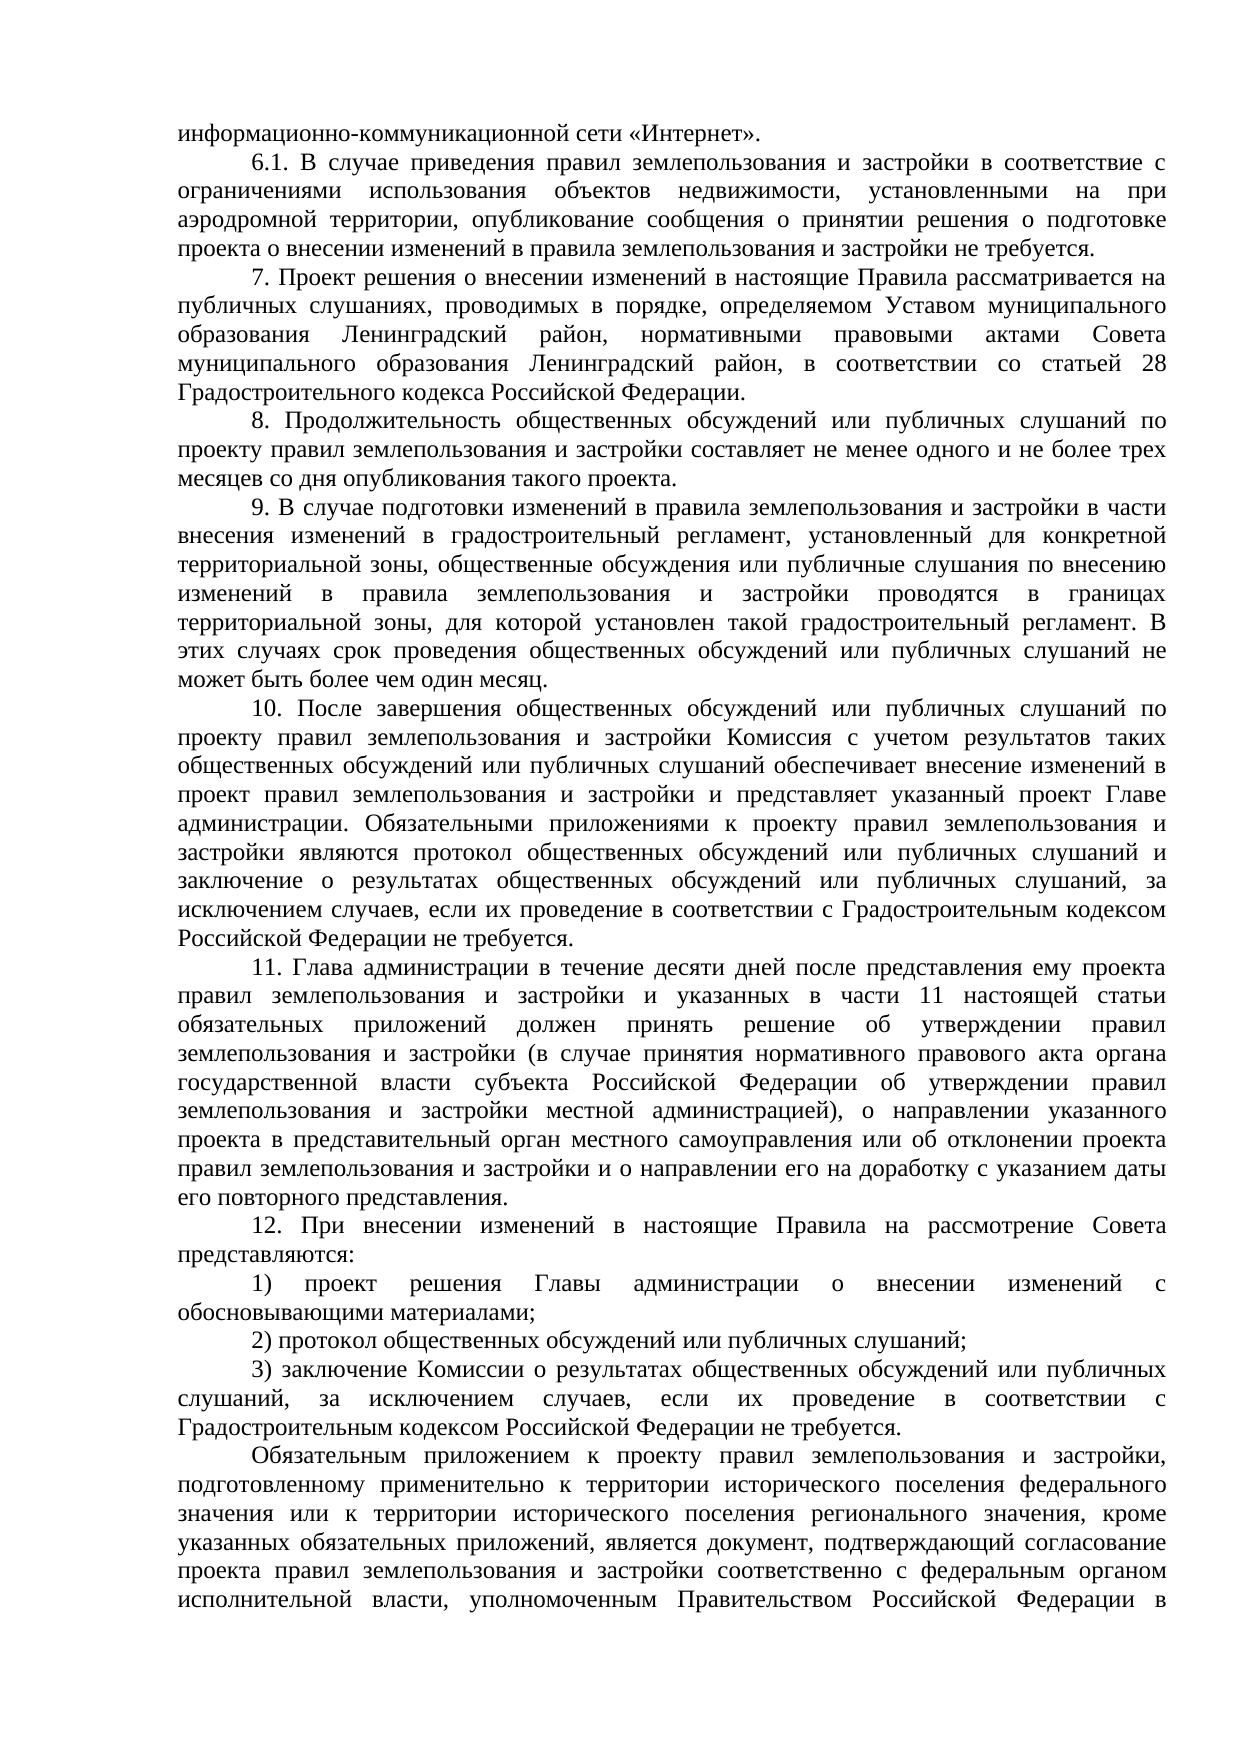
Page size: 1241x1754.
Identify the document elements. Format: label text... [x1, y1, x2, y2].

text 8. Продолжительность общественных обсуждений или публичных слушаний по проекту правил землепользования и застройки составляет не менее одного и не более трех месяцев со дня опубликования такого проекта. [177, 406, 1167, 492]
text 2) протокол общественных обсуждений или публичных слушаний; [177, 1326, 1167, 1354]
text 1) проект решения Главы администрации о внесении изменений с обосновывающими материалами; [177, 1268, 1167, 1326]
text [177, 1441, 1167, 1613]
text 12. При внесении изменений в настоящие Правила на рассмотрение Совета представляются: [177, 1211, 1167, 1268]
text 7. Проект решения о внесении изменений в настоящие Правила рассматривается на публичных слушаниях, проводимых в порядке, определяемом Уставом муниципального образования Ленинградский район, нормативными правовыми актами Совета муниципального образования Ленинградский район, в соответствии со статьей 28 Градостроительного кодекса Российской Федерации. [177, 262, 1167, 406]
text 11. Глава администрации в течение десяти дней после представления ему проекта правил землепользования и застройки и указанных в части 11 настоящей статьи обязательных приложений должен принять решение об утверждении правил землепользования и застройки (в случае принятия нормативного правового акта органа государственной власти субъекта Российской Федерации об утверждении правил землепользования и застройки местной администрацией), о направлении указанного проекта в представительный орган местного самоуправления или об отклонении проекта правил землепользования и застройки и о направлении его на доработку с указанием даты его повторного представления. [177, 952, 1167, 1211]
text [177, 118, 1167, 147]
text 10. После завершения общественных обсуждений или публичных слушаний по проекту правил землепользования и застройки Комиссия с учетом результатов таких общественных обсуждений или публичных слушаний обеспечивает внесение изменений в проект правил землепользования и застройки и представляет указанный проект Главе администрации. Обязательными приложениями к проекту правил землепользования и застройки являются протокол общественных обсуждений или публичных слушаний и заключение о результатах общественных обсуждений или публичных слушаний, за исключением случаев, если их проведение в соответствии с Градостроительным кодексом Российской Федерации не требуется. [177, 693, 1167, 952]
text 3) заключение Комиссии о результатах общественных обсуждений или публичных слушаний, за исключением случаев, если их проведение в соответствии с Градостроительным кодексом Российской Федерации не требуется. [177, 1354, 1167, 1441]
text 6.1. В случае приведения правил землепользования и застройки в соответствие с ограничениями использования объектов недвижимости, установленными на при аэродромной территории, опубликование сообщения о принятии решения о подготовке проекта о внесении изменений в правила землепользования и застройки не требуется. [177, 147, 1167, 262]
text 9. В случае подготовки изменений в правила землепользования и застройки в части внесения изменений в градостроительный регламент, установленный для конкретной территориальной зоны, общественные обсуждения или публичные слушания по внесению изменений в правила землепользования и застройки проводятся в границах территориальной зоны, для которой установлен такой градостроительный регламент. В этих случаях срок проведения общественных обсуждений или публичных слушаний не может быть более чем один месяц. [177, 492, 1167, 693]
